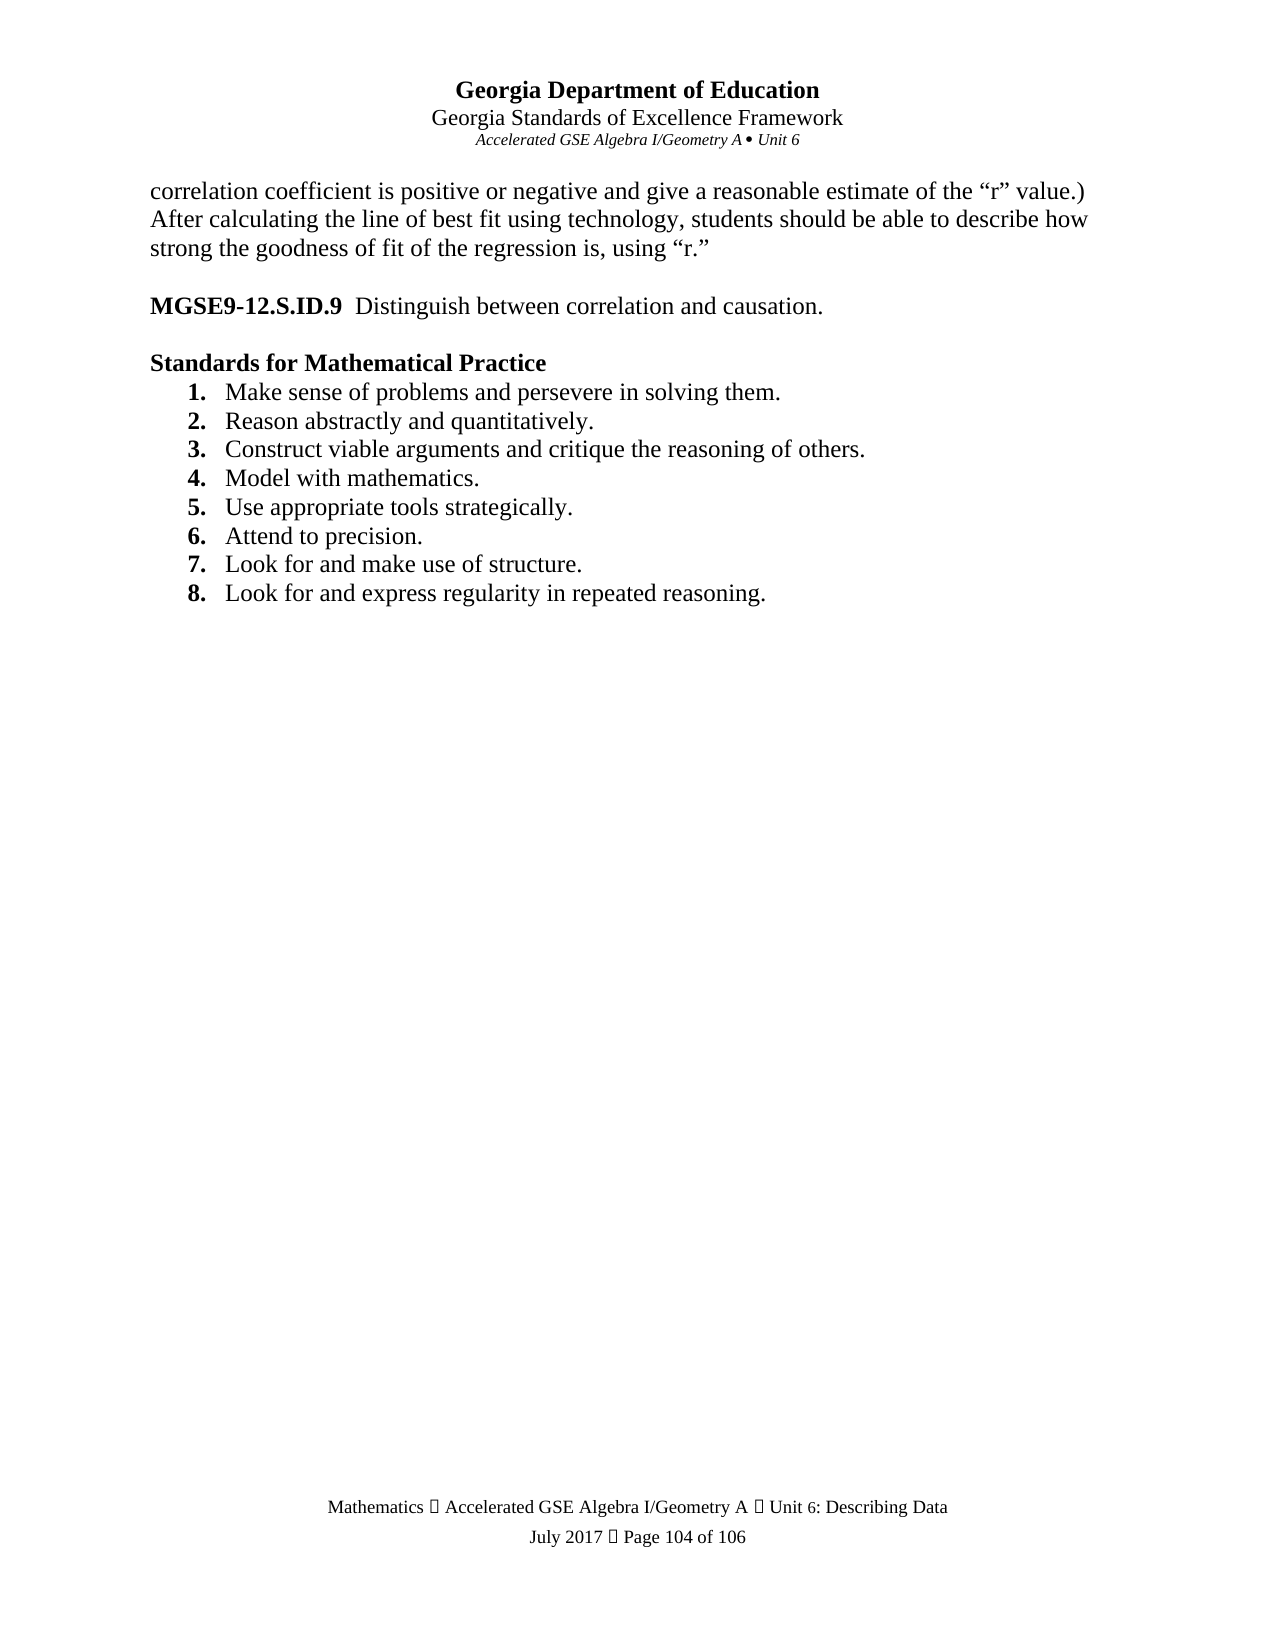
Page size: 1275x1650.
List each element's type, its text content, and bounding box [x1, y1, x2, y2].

text 2. Reason abstractly and quantitatively. [187, 406, 1125, 434]
text Standards for Mathematical Practice [150, 348, 1125, 377]
text 7. Look for and make use of structure. [187, 549, 1125, 578]
text 6. Attend to precision. [187, 521, 1125, 549]
text 4. Model with mathematics. [187, 463, 1125, 492]
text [150, 176, 1125, 262]
text 5. Use appropriate tools strategically. [187, 492, 1125, 521]
text MGSE9-12.S.ID.9 Distinguish between correlation and causation. [150, 291, 1125, 319]
text 1. Make sense of problems and persevere in solving them. [187, 377, 1125, 406]
text 3. Construct viable arguments and critique the reasoning of others. [187, 434, 1125, 463]
text 8. Look for and express regularity in repeated reasoning. [187, 578, 1125, 607]
